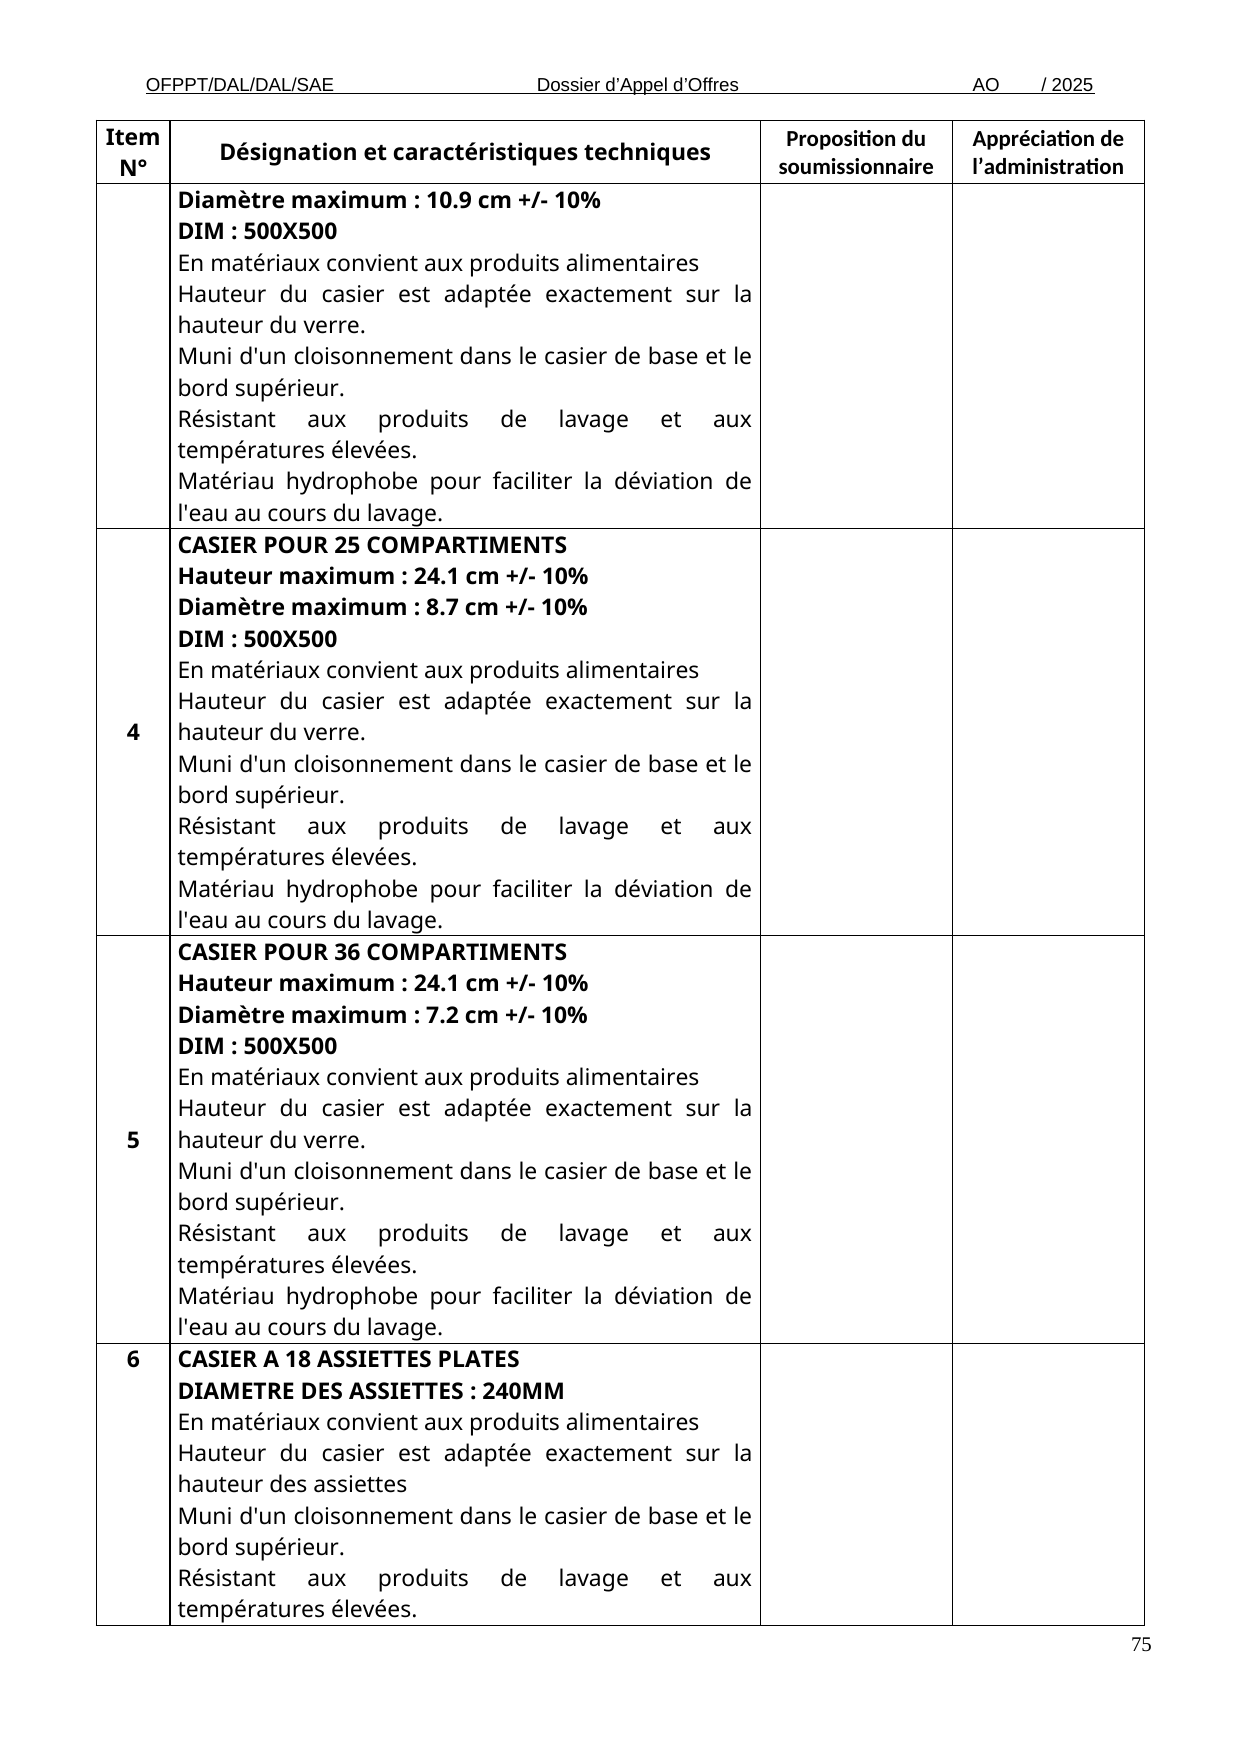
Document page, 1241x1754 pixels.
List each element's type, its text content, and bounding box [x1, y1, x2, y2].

table_cell 4 [97, 529, 169, 935]
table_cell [171, 184, 760, 528]
table_header Désignation et caractéristiques techniques [171, 121, 760, 183]
table_header Proposition du soumissionnaire [761, 121, 952, 183]
table_cell 3 [97, 184, 169, 528]
table_cell [761, 936, 952, 1342]
table_cell [953, 184, 1144, 528]
table_cell [761, 529, 952, 935]
table_cell CASIER POUR 25 COMPARTIMENTS Hauteur maximum : 24.1 cm +/- 10% Diamètre maximum : 8.7 cm +/- 10% DIM : 500X500 En matériaux convient aux produits alimentaires Hauteur du casier est adaptée exactement sur la hauteur du verre. Muni d'un cloisonnement dans le casier de base et le bord supérieur. Résistant aux produits de lavage et aux températures élevées. Matériau hydrophobe pour faciliter la déviation de l'eau au cours du lavage. [171, 529, 760, 935]
table_cell [953, 1344, 1144, 1625]
table_cell 6 [97, 1344, 169, 1625]
table_header Item N° [97, 121, 169, 183]
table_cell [171, 1344, 760, 1625]
table_header Appréciation de l’administration [953, 121, 1144, 183]
table_cell [761, 184, 952, 528]
table_cell [953, 529, 1144, 935]
table_cell [761, 1344, 952, 1625]
table_cell CASIER POUR 36 COMPARTIMENTS Hauteur maximum : 24.1 cm +/- 10% Diamètre maximum : 7.2 cm +/- 10% DIM : 500X500 En matériaux convient aux produits alimentaires Hauteur du casier est adaptée exactement sur la hauteur du verre. Muni d'un cloisonnement dans le casier de base et le bord supérieur. Résistant aux produits de lavage et aux températures élevées. Matériau hydrophobe pour faciliter la déviation de l'eau au cours du lavage. [171, 936, 760, 1342]
table_cell 5 [97, 936, 169, 1342]
table_cell [953, 936, 1144, 1342]
